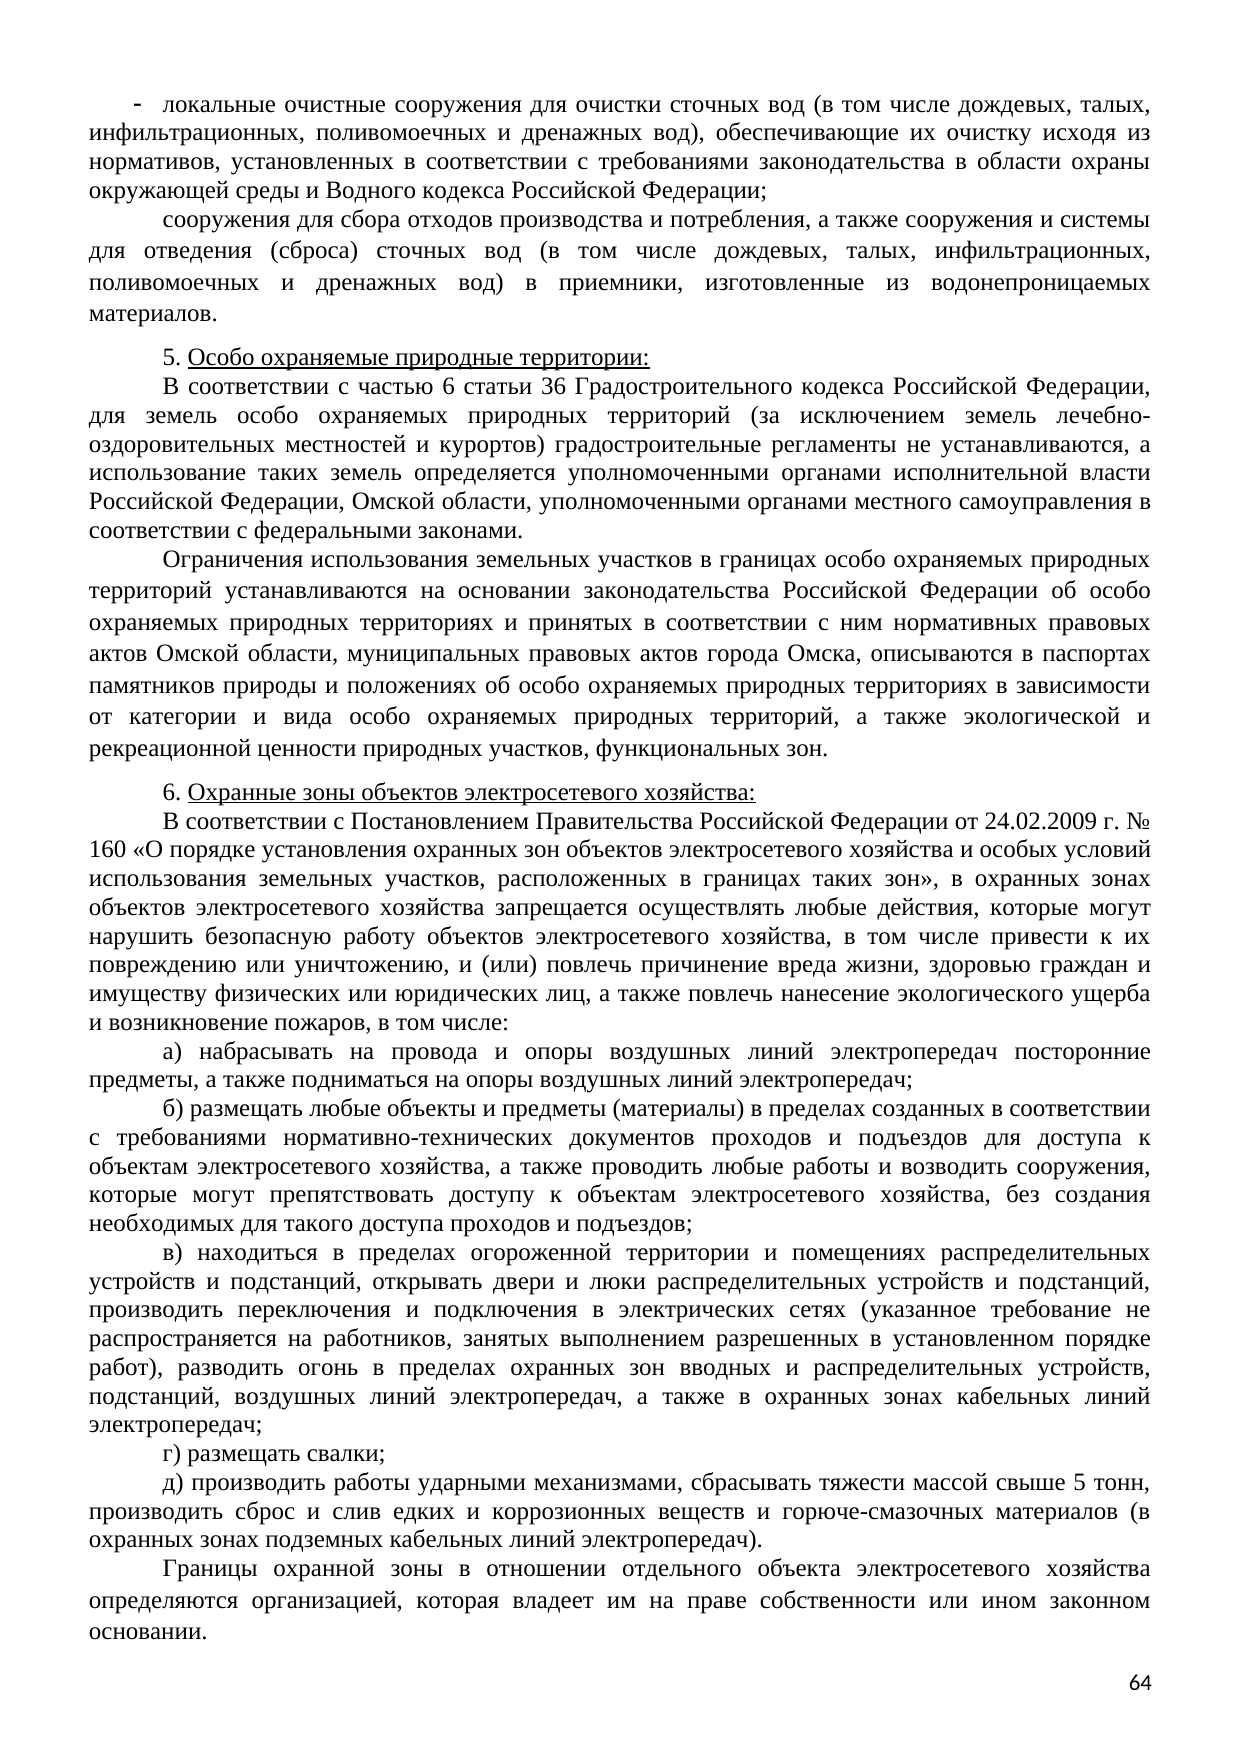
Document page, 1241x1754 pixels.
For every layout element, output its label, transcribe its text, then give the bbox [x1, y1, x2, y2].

text Границы охранной зоны в отношении отдельного объекта электросетевого хозяйства определяются организацией, которая владеет им на праве собственности или ином законном основании. [89, 1553, 1152, 1645]
text сооружения для сбора отходов производства и потребления, а также сооружения и системы для отведения (сброса) сточных вод (в том числе дождевых, талых, инфильтрационных, поливомоечных и дренажных вод) в приемники, изготовленные из водонепроницаемых материалов. [89, 204, 1152, 327]
text в) находиться в пределах огороженной территории и помещениях распределительных устройств и подстанций, открывать двери и люки распределительных устройств и подстанций, производить переключения и подключения в электрических сетях (указанное требование не распространяется на работников, занятых выполнением разрешенных в установленном порядке работ), разводить огонь в пределах охранных зон вводных и распределительных устройств, подстанций, воздушных линий электропередач, а также в охранных зонах кабельных линий электропередач; [89, 1237, 1152, 1438]
text В соответствии с Постановлением Правительства Российской Федерации от 24.02.2009 г. № 160 «О порядке установления охранных зон объектов электросетевого хозяйства и особых условий использования земельных участков, расположенных в границах таких зон», в охранных зонах объектов электросетевого хозяйства запрещается осуществлять любые действия, которые могут нарушить безопасную работу объектов электросетевого хозяйства, в том числе привести к их повреждению или уничтожению, и (или) повлечь причинение вреда жизни, здоровью граждан и имуществу физических или юридических лиц, а также повлечь нанесение экологического ущерба и возникновение пожаров, в том числе: [89, 806, 1152, 1036]
text В соответствии с частью 6 статьи 36 Градостроительного кодекса Российской Федерации, для земель особо охраняемых природных территорий (за исключением земель лечебно-оздоровительных местностей и курортов) градостроительные регламенты не устанавливаются, а использование таких земель определяется уполномоченными органами исполнительной власти Российской Федерации, Омской области, уполномоченными органами местного самоуправления в соответствии с федеральными законами. [89, 371, 1152, 544]
text г) размещать свалки; [89, 1438, 1152, 1467]
text д) производить работы ударными механизмами, сбрасывать тяжести массой свыше 5 тонн, производить сброс и слив едких и коррозионных веществ и горюче-смазочных материалов (в охранных зонах подземных кабельных линий электропередач). [89, 1467, 1152, 1553]
text 5. Особо охраняемые природные территории: [89, 342, 1152, 371]
list локальные очистные сооружения для очистки сточных вод (в том числе дождевых, талых, инфильтрационных, поливомоечных и дренажных вод), обеспечивающие их очистку исходя из нормативов, установленных в соответствии с требованиями законодательства в области охраны окружающей среды и Водного кодекса Российской Федерации; [89, 89, 1152, 204]
text а) набрасывать на провода и опоры воздушных линий электропередач посторонние предметы, а также подниматься на опоры воздушных линий электропередач; [89, 1036, 1152, 1093]
text б) размещать любые объекты и предметы (материалы) в пределах созданных в соответствии с требованиями нормативно-технических документов проходов и подъездов для доступа к объектам электросетевого хозяйства, а также проводить любые работы и возводить сооружения, которые могут препятствовать доступу к объектам электросетевого хозяйства, без создания необходимых для такого доступа проходов и подъездов; [89, 1093, 1152, 1237]
text 6. Охранные зоны объектов электросетевого хозяйства: [89, 777, 1152, 806]
text Ограничения использования земельных участков в границах особо охраняемых природных территорий устанавливаются на основании законодательства Российской Федерации об особо охраняемых природных территориях и принятых в соответствии с ним нормативных правовых актов Омской области, муниципальных правовых актов города Омска, описываются в паспортах памятников природы и положениях об особо охраняемых природных территориях в зависимости от категории и вида особо охраняемых природных территорий, а также экологической и рекреационной ценности природных участков, функциональных зон. [89, 544, 1152, 762]
